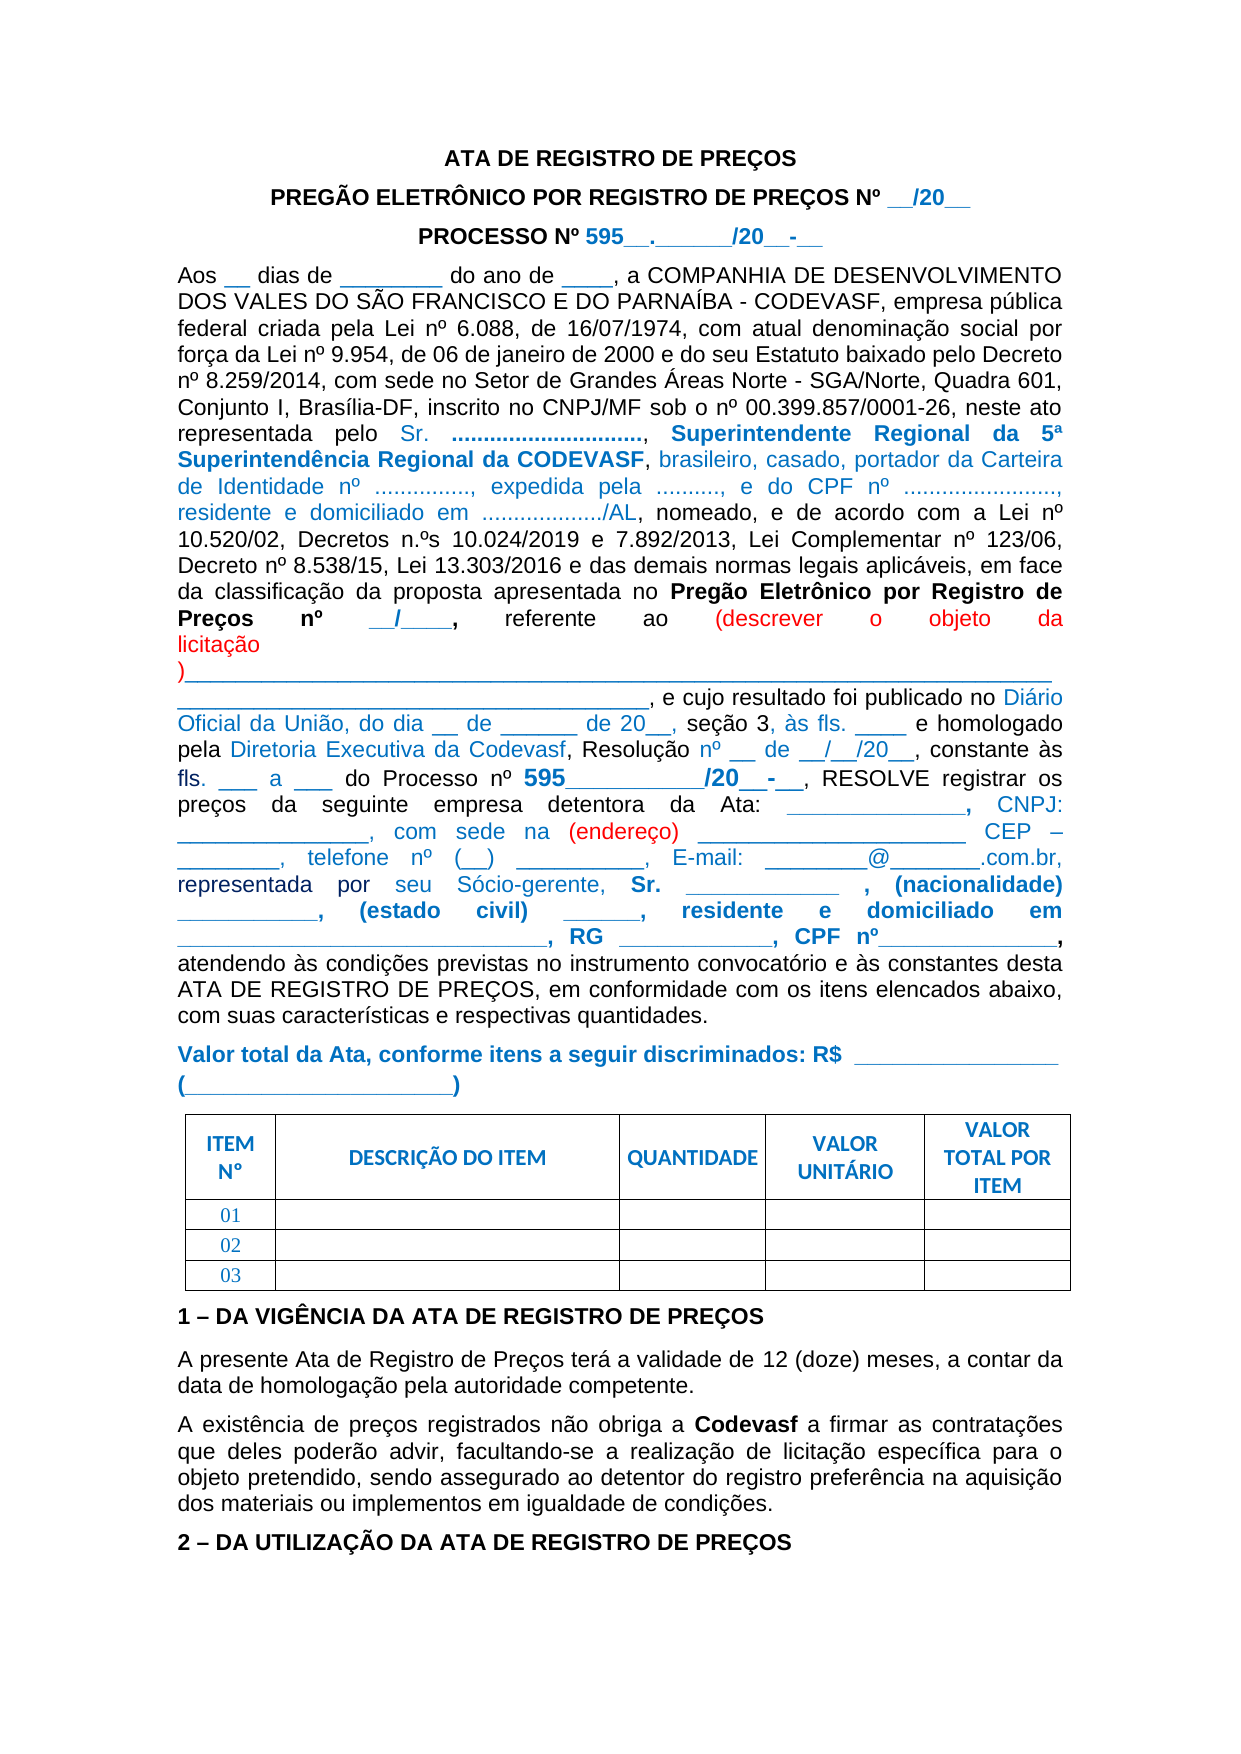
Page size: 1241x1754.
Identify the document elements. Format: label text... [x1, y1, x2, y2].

table_cell [276, 1200, 619, 1229]
table_cell [620, 1230, 765, 1259]
table_header QUANTIDADE [620, 1115, 765, 1199]
table_cell [925, 1261, 1070, 1290]
text A existência de preços registrados não obriga a Codevasf a firmar as contratações que deles poderão advir, facultando-se a realização de licitação específica para o objeto pretendido, sendo assegurado ao detentor do registro preferência na aquisição dos materiais ou implementos em igualdade de condições. [177, 1411, 1063, 1517]
text 2 – DA UTILIZAÇÃO DA ATA DE REGISTRO DE PREÇOS [177, 1529, 1063, 1556]
table_cell 03 [186, 1261, 275, 1290]
table_header ITEM Nº [186, 1115, 275, 1199]
table_header VALOR UNITÁRIO [766, 1115, 924, 1199]
text 1 – DA VIGÊNCIA DA ATA DE REGISTRO DE PREÇOS [177, 1303, 1063, 1330]
table_cell [766, 1230, 924, 1259]
table_cell [276, 1230, 619, 1259]
text PROCESSO Nº 595__.______/20__-__ [177, 223, 1063, 249]
table_cell [620, 1200, 765, 1229]
table_cell [766, 1200, 924, 1229]
table_cell [925, 1230, 1070, 1259]
text A presente Ata de Registro de Preços terá a validade de 12 (doze) meses, a contar da data de homologação pela autoridade competente. [177, 1346, 1063, 1399]
table_cell [620, 1261, 765, 1290]
table_cell 01 [186, 1200, 275, 1229]
table_cell [766, 1261, 924, 1290]
table_header VALOR TOTAL POR ITEM [925, 1115, 1070, 1199]
text Valor total da Ata, conforme itens a seguir discriminados: R$ ________________ (_____________________) [177, 1041, 1063, 1098]
text ATA DE REGISTRO DE PREÇOS [177, 145, 1063, 172]
text Aos __ dias de ________ do ano de ____, a COMPANHIA DE DESENVOLVIMENTO DOS VALES DO SÃO FRANCISCO E DO PARNAÍBA - CODEVASF, empresa pública federal criada pela Lei nº 6.088, de 16/07/1974, com atual denominação social por força da Lei nº 9.954, de 06 de janeiro de 2000 e do seu Estatuto baixado pelo Decreto nº 8.259/2014, com sede no Setor de Grandes Áreas Norte - SGA/Norte, Quadra 601, Conjunto I, Brasília-DF, inscrito no CNPJ/MF sob o nº 00.399.857/0001-26, neste ato representada pelo Sr. .............................., Superintendente Regional da 5ª Superintendência Regional da CODEVASF, brasileiro, casado, portador da Carteira de Identidade nº ..............., expedida pela .........., e do CPF nº ........................, residente e domiciliado em .................../AL, nomeado, e de acordo com a Lei nº 10.520/02, Decretos n.ºs 10.024/2019 e 7.892/2013, Lei Complementar nº 123/06, Decreto nº 8.538/15, Lei 13.303/2016 e das demais normas legais aplicáveis, em face da classificação da proposta apresentada no Pregão Eletrônico por Registro de Preços nº __/____, referente ao (descrever o objeto da licitação)_________________________________________________________________________________________________________, e cujo resultado foi publicado no Diário Oficial da União, do dia __ de ______ de 20__, seção 3, às fls. ____ e homologado pela Diretoria Executiva da Codevasf, Resolução nº __ de __/__/20__, constante às fls. ___ a ___ do Processo nº 595__________/20__-__, RESOLVE registrar os preços da seguinte empresa detentora da Ata: ______________, CNPJ: _______________, com sede na (endereço) _____________________ CEP – ________, telefone nº (__) __________, E-mail: ________@_______.com.br, representada por seu Sócio-gerente, Sr. ____________ , (nacionalidade) ___________, (estado civil) ______, residente e domiciliado em _____________________________, RG ____________, CPF nº______________, atendendo às condições previstas no instrumento convocatório e às constantes desta ATA DE REGISTRO DE PREÇOS, em conformidade com os itens elencados abaixo, com suas características e respectivas quantidades. [177, 262, 1063, 1029]
table_cell 02 [186, 1230, 275, 1259]
table_cell [276, 1261, 619, 1290]
text PREGÃO ELETRÔNICO POR REGISTRO DE PREÇOS Nº __/20__ [177, 184, 1063, 211]
table_cell [925, 1200, 1070, 1229]
table_header DESCRIÇÃO DO ITEM [276, 1115, 619, 1199]
